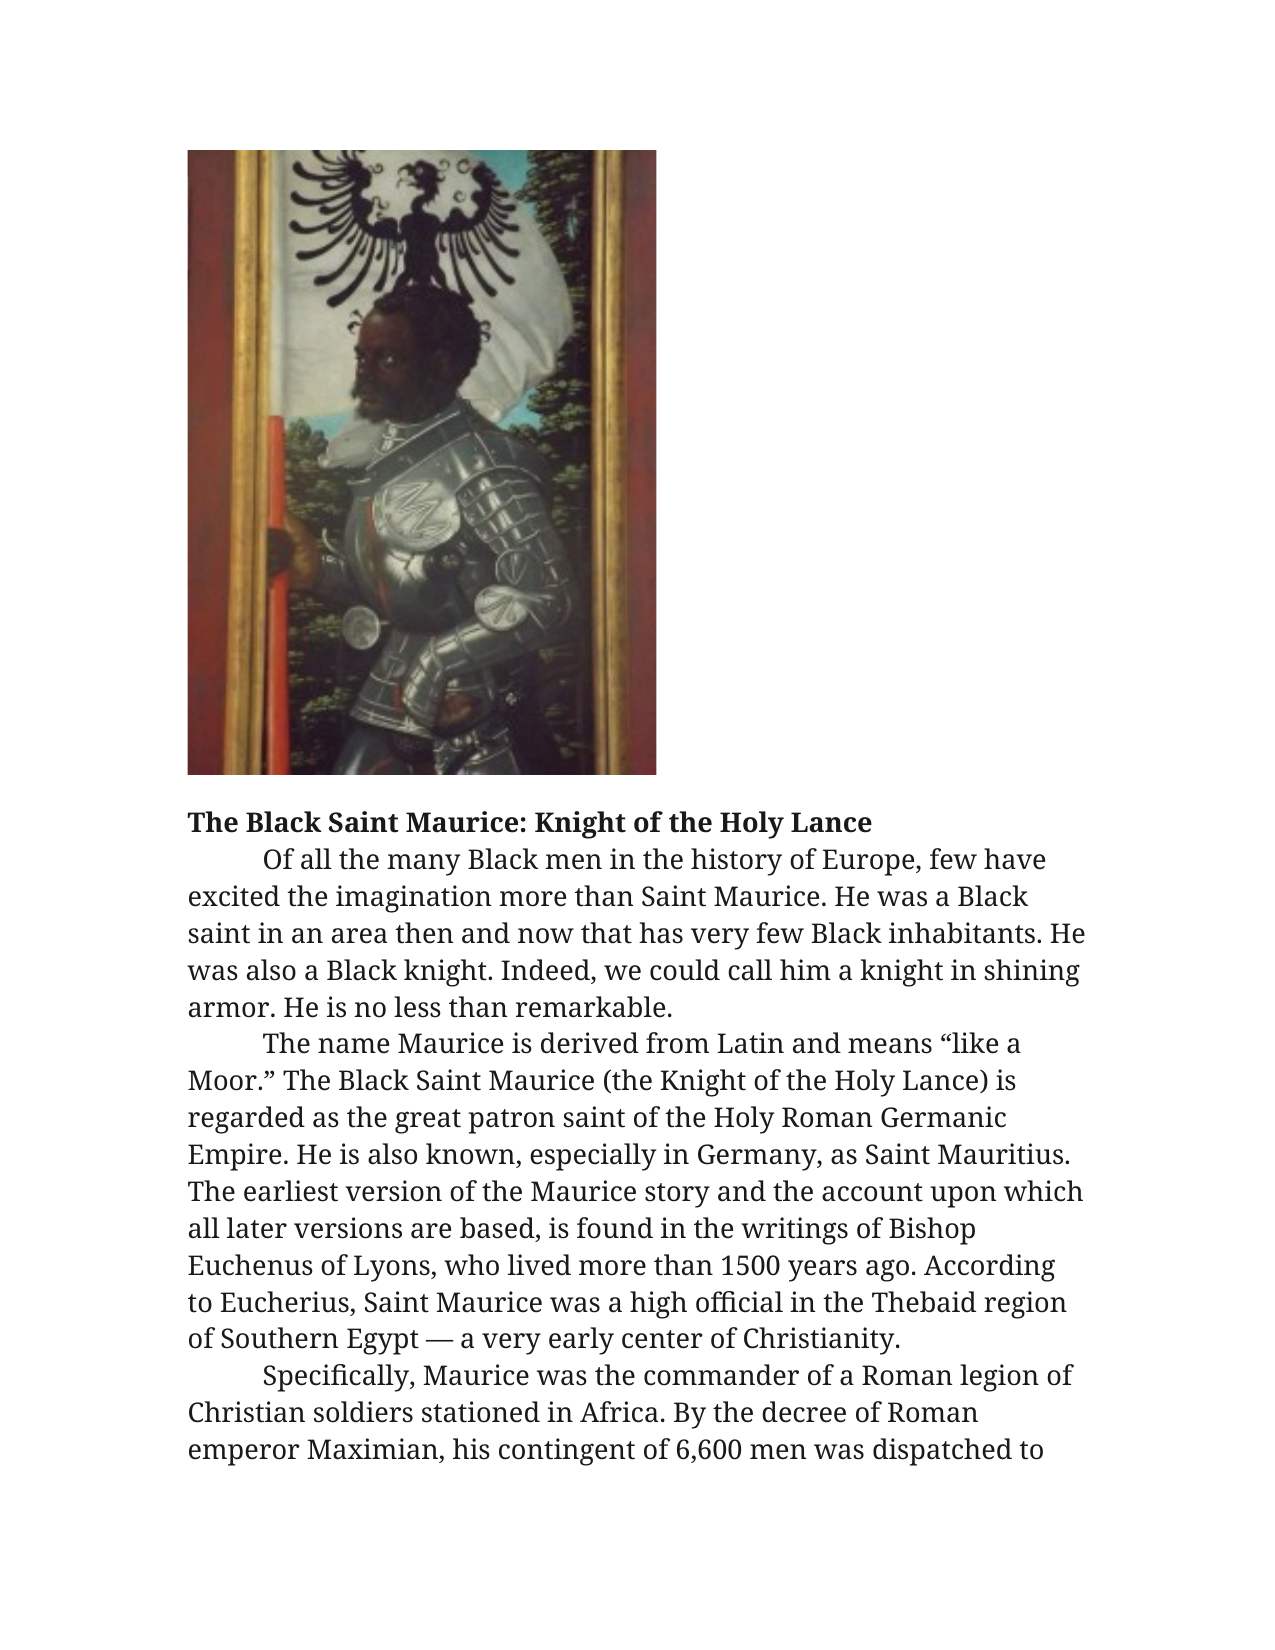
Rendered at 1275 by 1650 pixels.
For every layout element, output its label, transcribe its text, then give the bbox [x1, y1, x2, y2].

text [187, 1357, 1087, 1467]
text Of all the many Black men in the history of Europe, few have excited the imagination more than Saint Maurice. He was a Black saint in an area then and now that has very few Black inhabitants. He was also a Black knight. Indeed, we could call him a knight in shining armor. He is no less than remarkable. [187, 841, 1087, 1025]
text The Black Saint Maurice: Knight of the Holy Lance [187, 804, 1087, 841]
text The name Maurice is derived from Latin and means “like a Moor.” The Black Saint Maurice (the Knight of the Holy Lance) is regarded as the great patron saint of the Holy Roman Germanic Empire. He is also known, especially in Germany, as Saint Mauritius. The earliest version of the Maurice story and the account upon which all later versions are based, is found in the writings of Bishop Euchenus of Lyons, who lived more than 1500 years ago. According to Eucherius, Saint Maurice was a high official in the Thebaid region of Southern Egypt — a very early center of Christianity. [187, 1025, 1087, 1357]
picture [187, 150, 657, 775]
